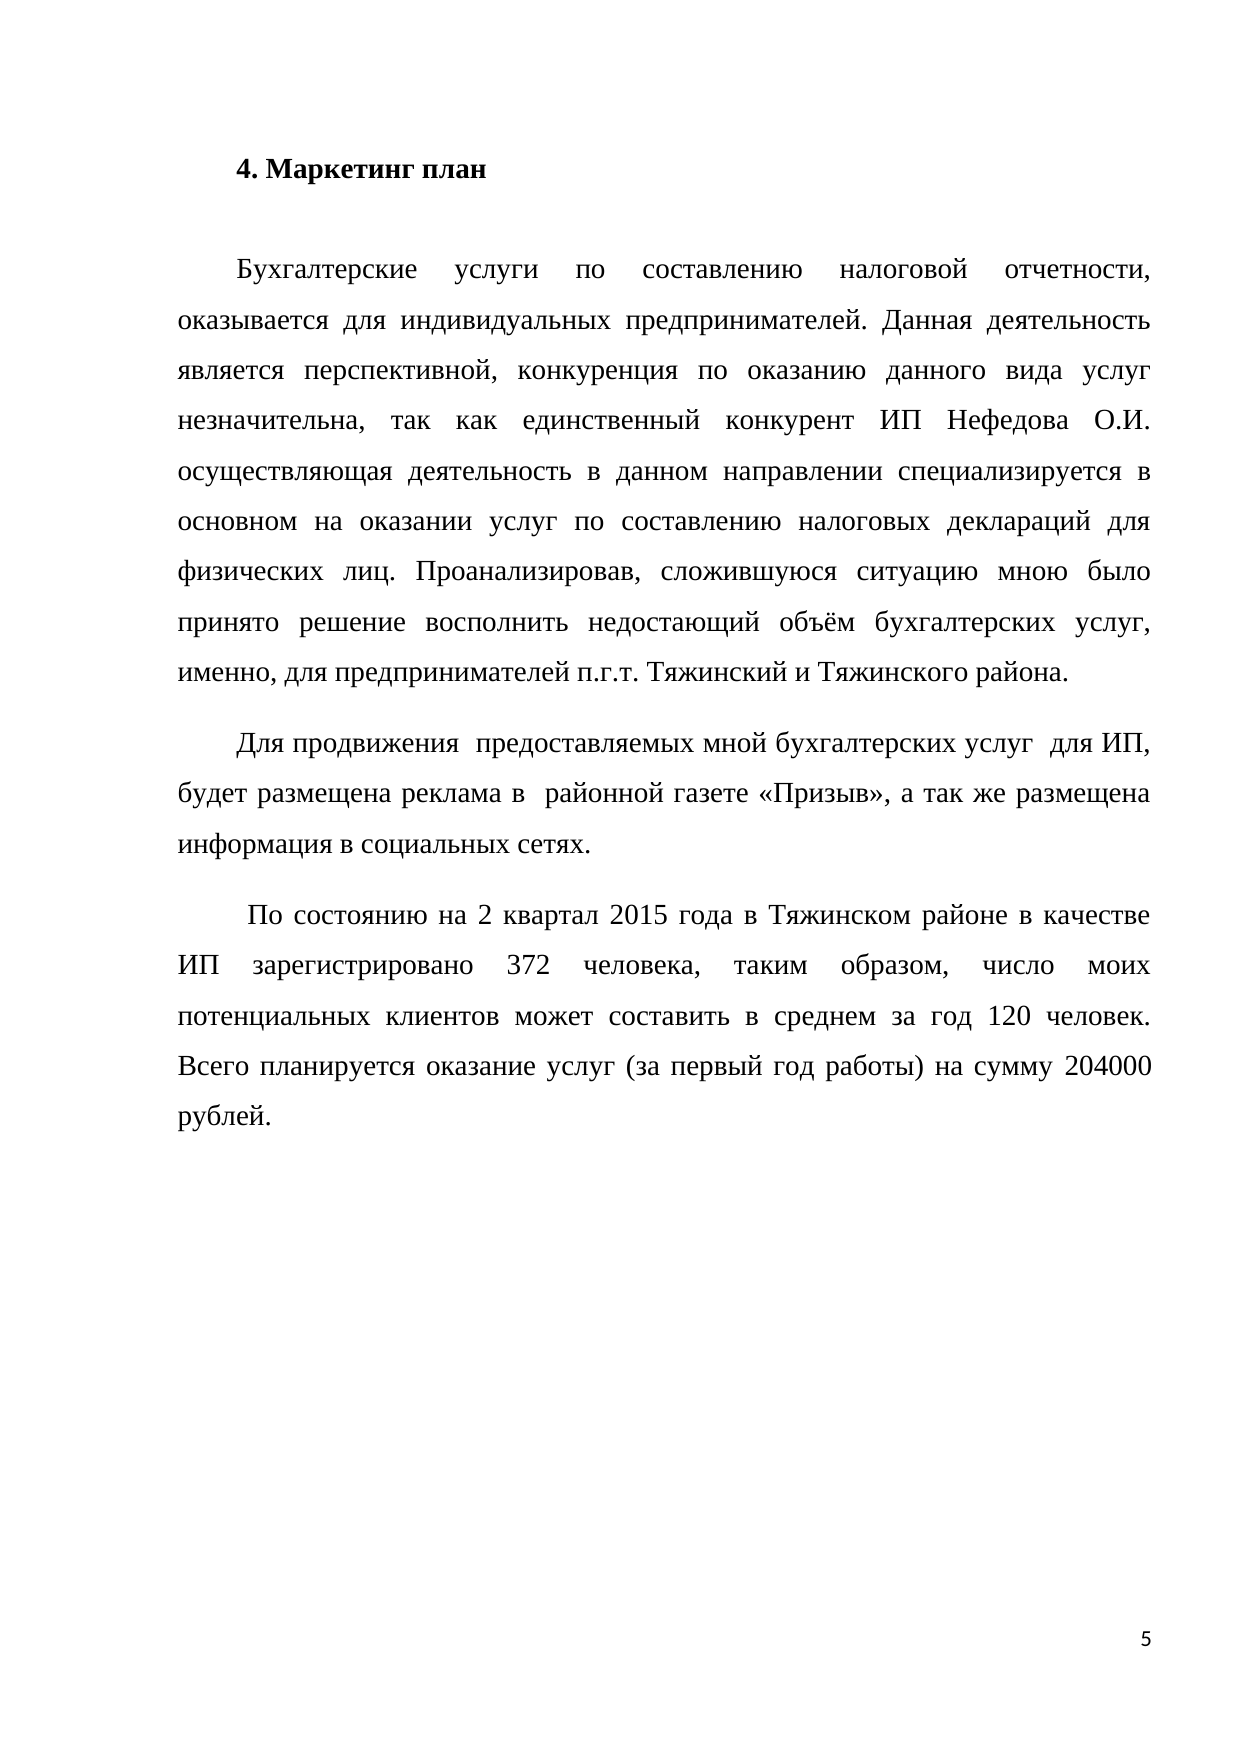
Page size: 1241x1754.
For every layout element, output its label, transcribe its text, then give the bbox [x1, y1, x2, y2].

text По состоянию на 2 квартал 2015 года в Тяжинском районе в качестве ИП зарегистрировано 372 человека, таким образом, число моих потенциальных клиентов может составить в среднем за год 120 человек. Всего планируется оказание услуг (за первый год работы) на сумму 204000 рублей. [177, 897, 1152, 1132]
text Для продвижения предоставляемых мной бухгалтерских услуг для ИП, будет размещена реклама в районной газете «Призыв», а так же размещена информация в социальных сетях. [177, 725, 1152, 859]
text 4. Маркетинг план [177, 151, 1152, 184]
text Бухгалтерские услуги по составлению налоговой отчетности, оказывается для индивидуальных предпринимателей. Данная деятельность является перспективной, конкуренция по оказанию данного вида услуг незначительна, так как единственный конкурент ИП Нефедова О.И. осуществляющая деятельность в данном направлении специализируется в основном на оказании услуг по составлению налоговых деклараций для физических лиц. Проанализировав, сложившуюся ситуацию мною было принято решение восполнить недостающий объём бухгалтерских услуг, именно, для предпринимателей п.г.т. Тяжинский и Тяжинского района. [177, 252, 1152, 688]
